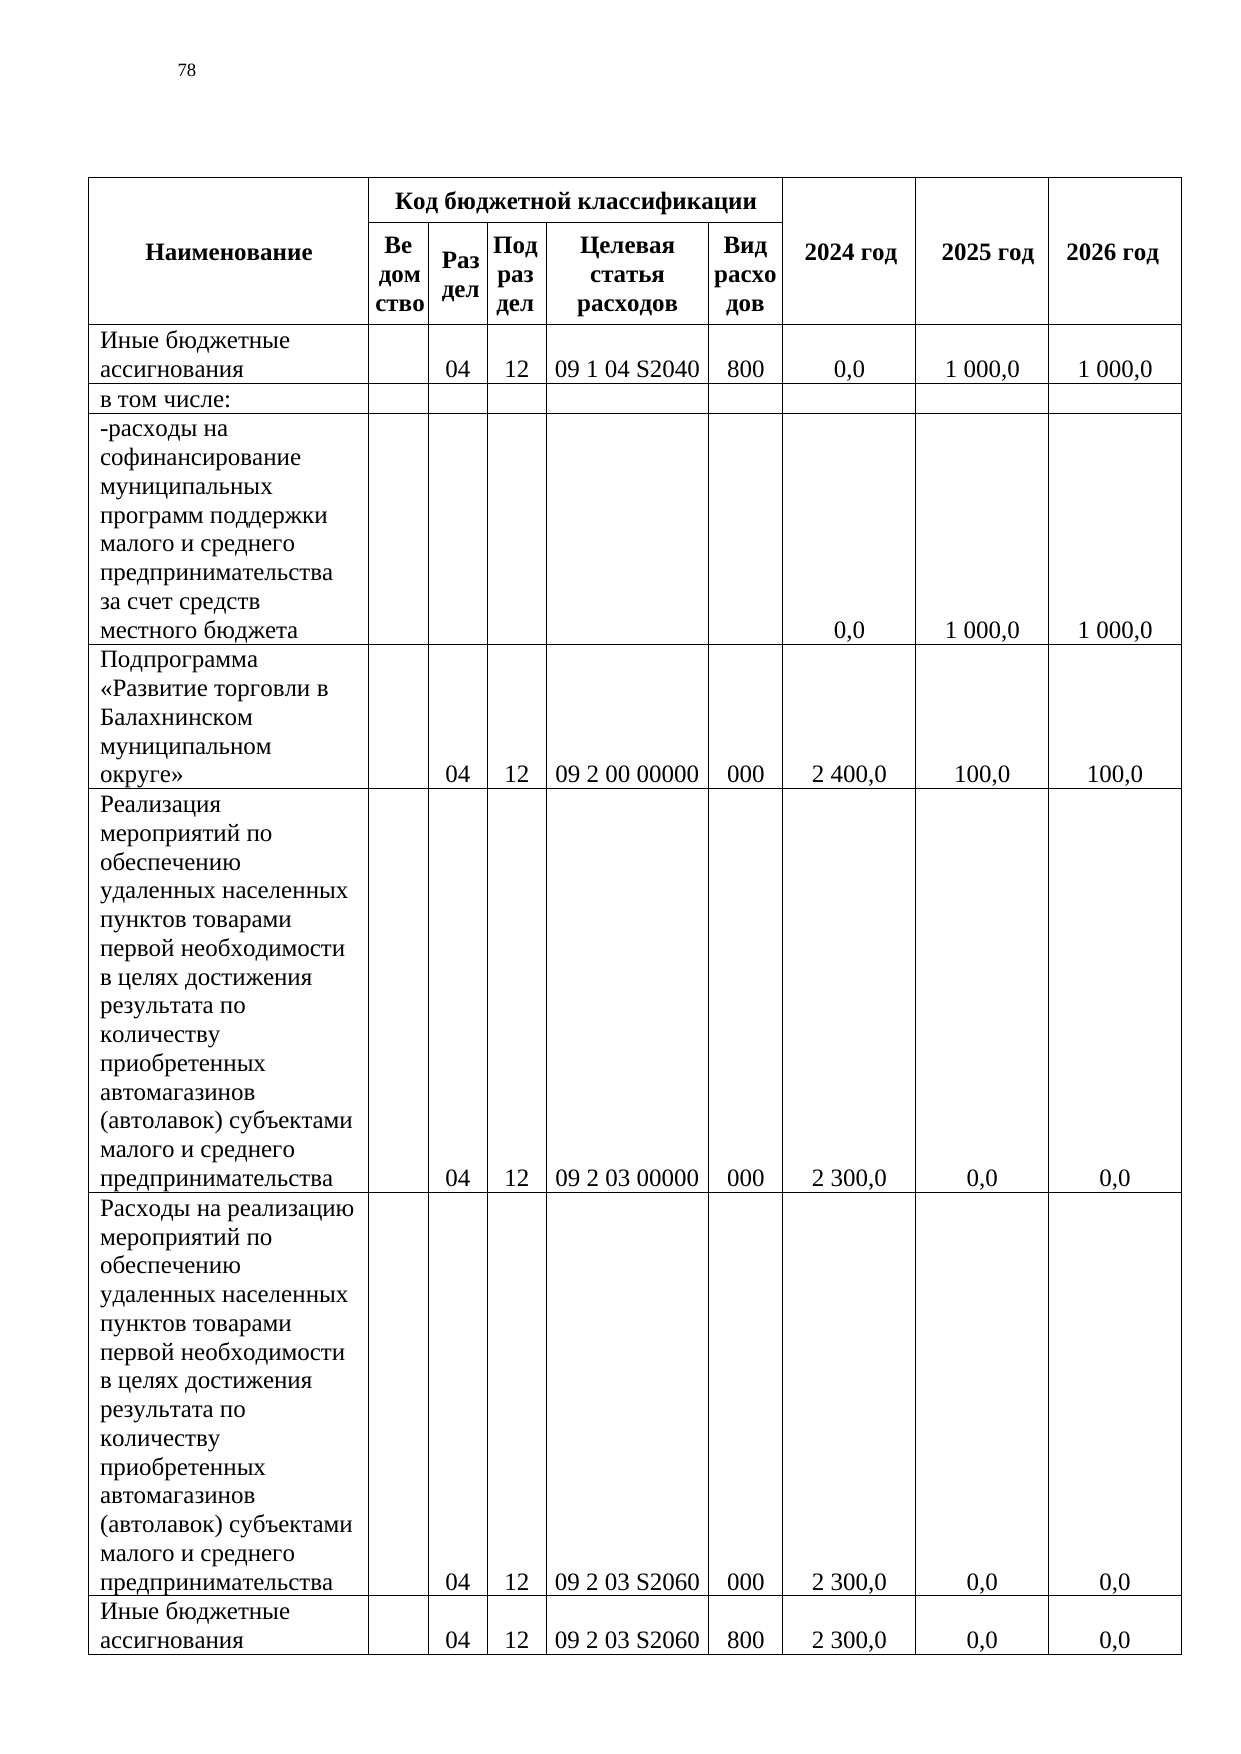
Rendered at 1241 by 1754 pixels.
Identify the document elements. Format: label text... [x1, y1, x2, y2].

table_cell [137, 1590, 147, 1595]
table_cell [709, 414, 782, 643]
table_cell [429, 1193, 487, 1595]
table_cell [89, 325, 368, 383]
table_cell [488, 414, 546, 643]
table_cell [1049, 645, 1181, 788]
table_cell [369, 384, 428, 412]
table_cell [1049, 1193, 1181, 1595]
table_header Код бюджетной классификации [369, 178, 782, 222]
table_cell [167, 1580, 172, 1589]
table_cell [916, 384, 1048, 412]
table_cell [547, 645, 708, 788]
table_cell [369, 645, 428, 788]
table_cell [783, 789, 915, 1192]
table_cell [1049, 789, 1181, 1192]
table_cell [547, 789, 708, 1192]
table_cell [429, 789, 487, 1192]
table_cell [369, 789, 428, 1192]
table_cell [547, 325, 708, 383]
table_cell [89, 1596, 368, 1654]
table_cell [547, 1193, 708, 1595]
table_header Наименование [89, 178, 368, 324]
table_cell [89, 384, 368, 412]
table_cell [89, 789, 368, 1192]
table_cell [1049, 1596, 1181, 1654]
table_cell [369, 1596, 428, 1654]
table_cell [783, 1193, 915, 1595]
table_cell Раз дел [429, 223, 487, 324]
table_cell Ве дом ство [369, 223, 428, 324]
table_header 2025 год [916, 178, 1048, 324]
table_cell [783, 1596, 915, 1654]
table_cell Подраз дел [488, 223, 546, 324]
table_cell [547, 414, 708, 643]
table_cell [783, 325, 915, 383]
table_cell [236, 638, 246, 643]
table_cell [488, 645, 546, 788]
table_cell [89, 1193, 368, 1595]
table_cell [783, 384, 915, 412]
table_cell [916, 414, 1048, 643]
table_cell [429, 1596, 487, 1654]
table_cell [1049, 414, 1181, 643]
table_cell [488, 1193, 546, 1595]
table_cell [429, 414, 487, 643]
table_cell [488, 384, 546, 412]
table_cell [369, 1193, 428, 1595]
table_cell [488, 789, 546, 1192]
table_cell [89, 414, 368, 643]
table_header 2024 год [783, 178, 915, 324]
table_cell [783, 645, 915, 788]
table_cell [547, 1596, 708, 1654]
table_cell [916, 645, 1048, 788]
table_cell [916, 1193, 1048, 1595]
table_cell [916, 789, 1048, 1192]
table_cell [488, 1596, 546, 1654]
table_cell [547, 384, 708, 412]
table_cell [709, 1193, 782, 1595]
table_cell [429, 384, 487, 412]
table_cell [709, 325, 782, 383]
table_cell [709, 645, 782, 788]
table_header 2026 год [1049, 178, 1181, 324]
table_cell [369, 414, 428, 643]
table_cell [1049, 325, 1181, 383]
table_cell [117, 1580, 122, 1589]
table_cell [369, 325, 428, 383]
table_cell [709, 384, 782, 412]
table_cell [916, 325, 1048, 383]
table_cell Вид расхо дов [709, 223, 782, 324]
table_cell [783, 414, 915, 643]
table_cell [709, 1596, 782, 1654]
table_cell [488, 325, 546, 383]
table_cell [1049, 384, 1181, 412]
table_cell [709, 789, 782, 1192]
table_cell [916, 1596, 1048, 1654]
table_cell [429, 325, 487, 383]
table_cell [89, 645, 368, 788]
table_cell Целевая статья расходов [547, 223, 708, 324]
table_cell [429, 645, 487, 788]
